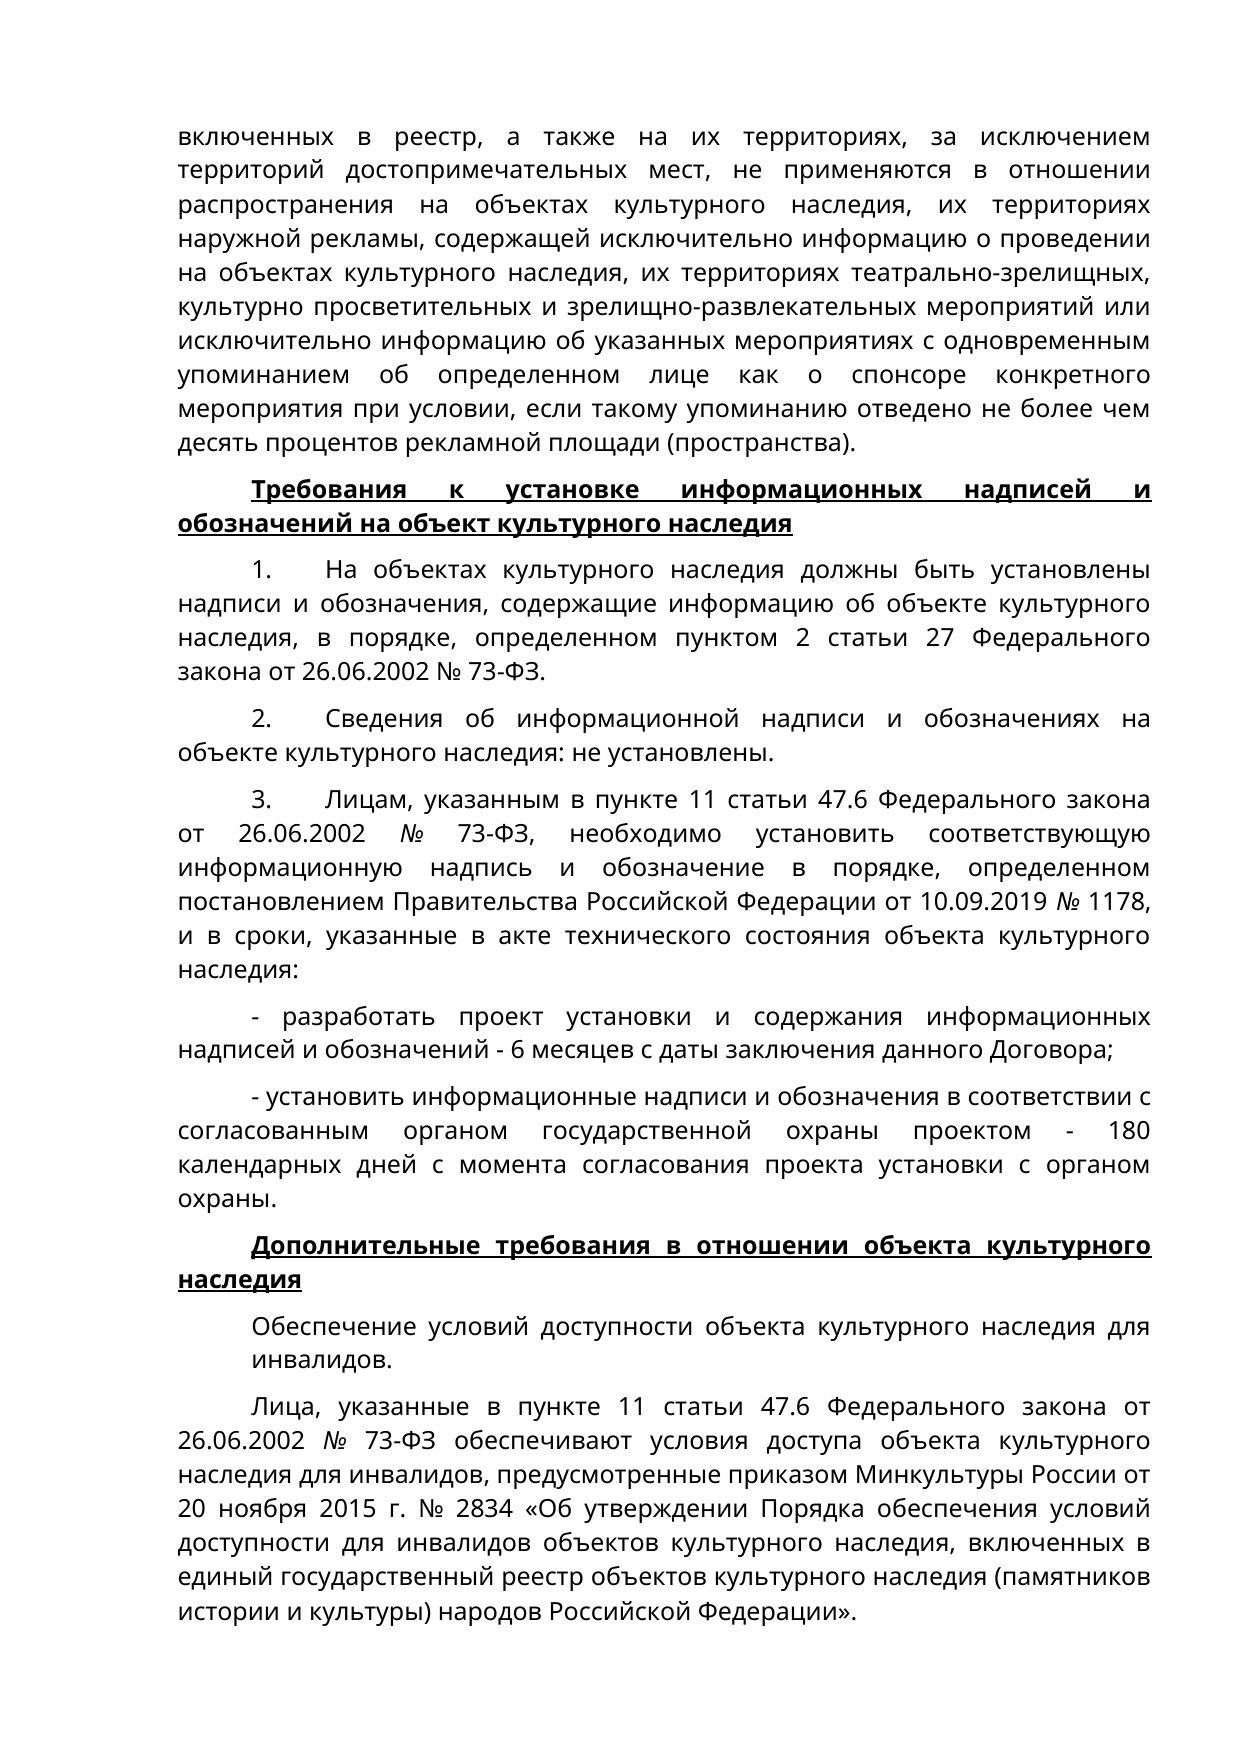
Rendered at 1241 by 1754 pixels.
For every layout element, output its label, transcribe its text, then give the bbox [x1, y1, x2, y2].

text - разработать проект установки и содержания информационных надписей и обозначений - 6 месяцев с даты заключения данного Договора; [177, 998, 1152, 1066]
text Требования к установке информационных надписей и обозначений на объект культурного наследия [177, 471, 1152, 539]
list На объектах культурного наследия должны быть установлены надписи и обозначения, содержащие информацию об объекте культурного наследия, в порядке, определенном пунктом 2 статьи 27 Федерального закона от 26.06.2002 № 73-ФЗ. [177, 552, 1152, 688]
text Обеспечение условий доступности объекта культурного наследия для инвалидов. [251, 1308, 1152, 1376]
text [177, 118, 1152, 459]
text Дополнительные требования в отношении объекта культурного наследия [177, 1227, 1152, 1296]
list Сведения об информационной надписи и обозначениях на объекте культурного наследия: не установлены. [177, 701, 1152, 769]
list Лицам, указанным в пункте 11 статьи 47.6 Федерального закона от 26.06.2002 № 73-ФЗ, необходимо установить соответствующую информационную надпись и обозначение в порядке, определенном постановлением Правительства Российской Федерации от 10.09.2019 № 1178, и в сроки, указанные в акте технического состояния объекта культурного наследия: [177, 781, 1152, 986]
text Лица, указанные в пункте 11 статьи 47.6 Федерального закона от 26.06.2002 № 73-ФЗ обеспечивают условия доступа объекта культурного наследия для инвалидов, предусмотренные приказом Минкультуры России от 20 ноября 2015 г. № 2834 «Об утверждении Порядка обеспечения условий доступности для инвалидов объектов культурного наследия, включенных в единый государственный реестр объектов культурного наследия (памятников истории и культуры) народов Российской Федерации». [177, 1389, 1152, 1627]
text - установить информационные надписи и обозначения в соответствии с согласованным органом государственной охраны проектом - 180 календарных дней с момента согласования проекта установки с органом охраны. [177, 1079, 1152, 1215]
